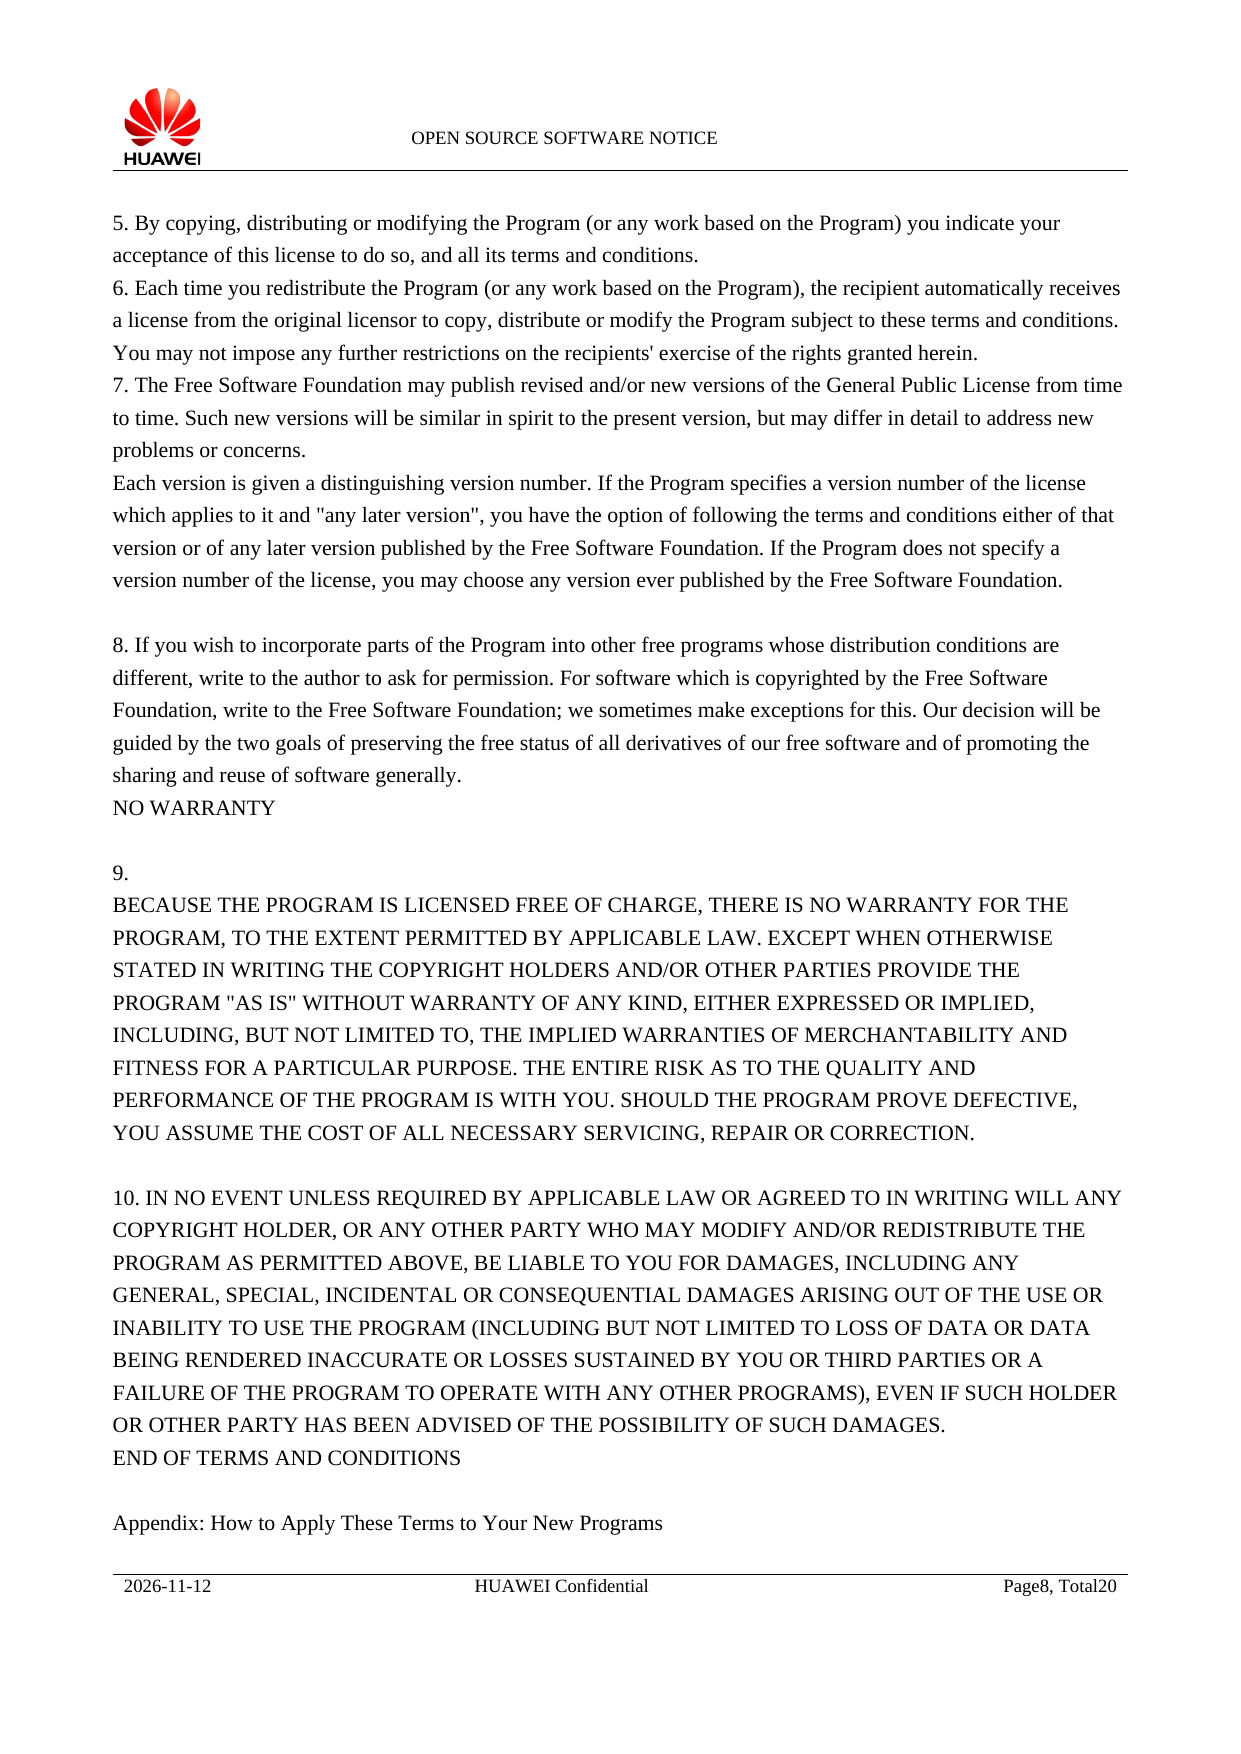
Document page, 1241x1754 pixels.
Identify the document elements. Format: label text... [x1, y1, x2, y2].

picture [124, 88, 201, 165]
